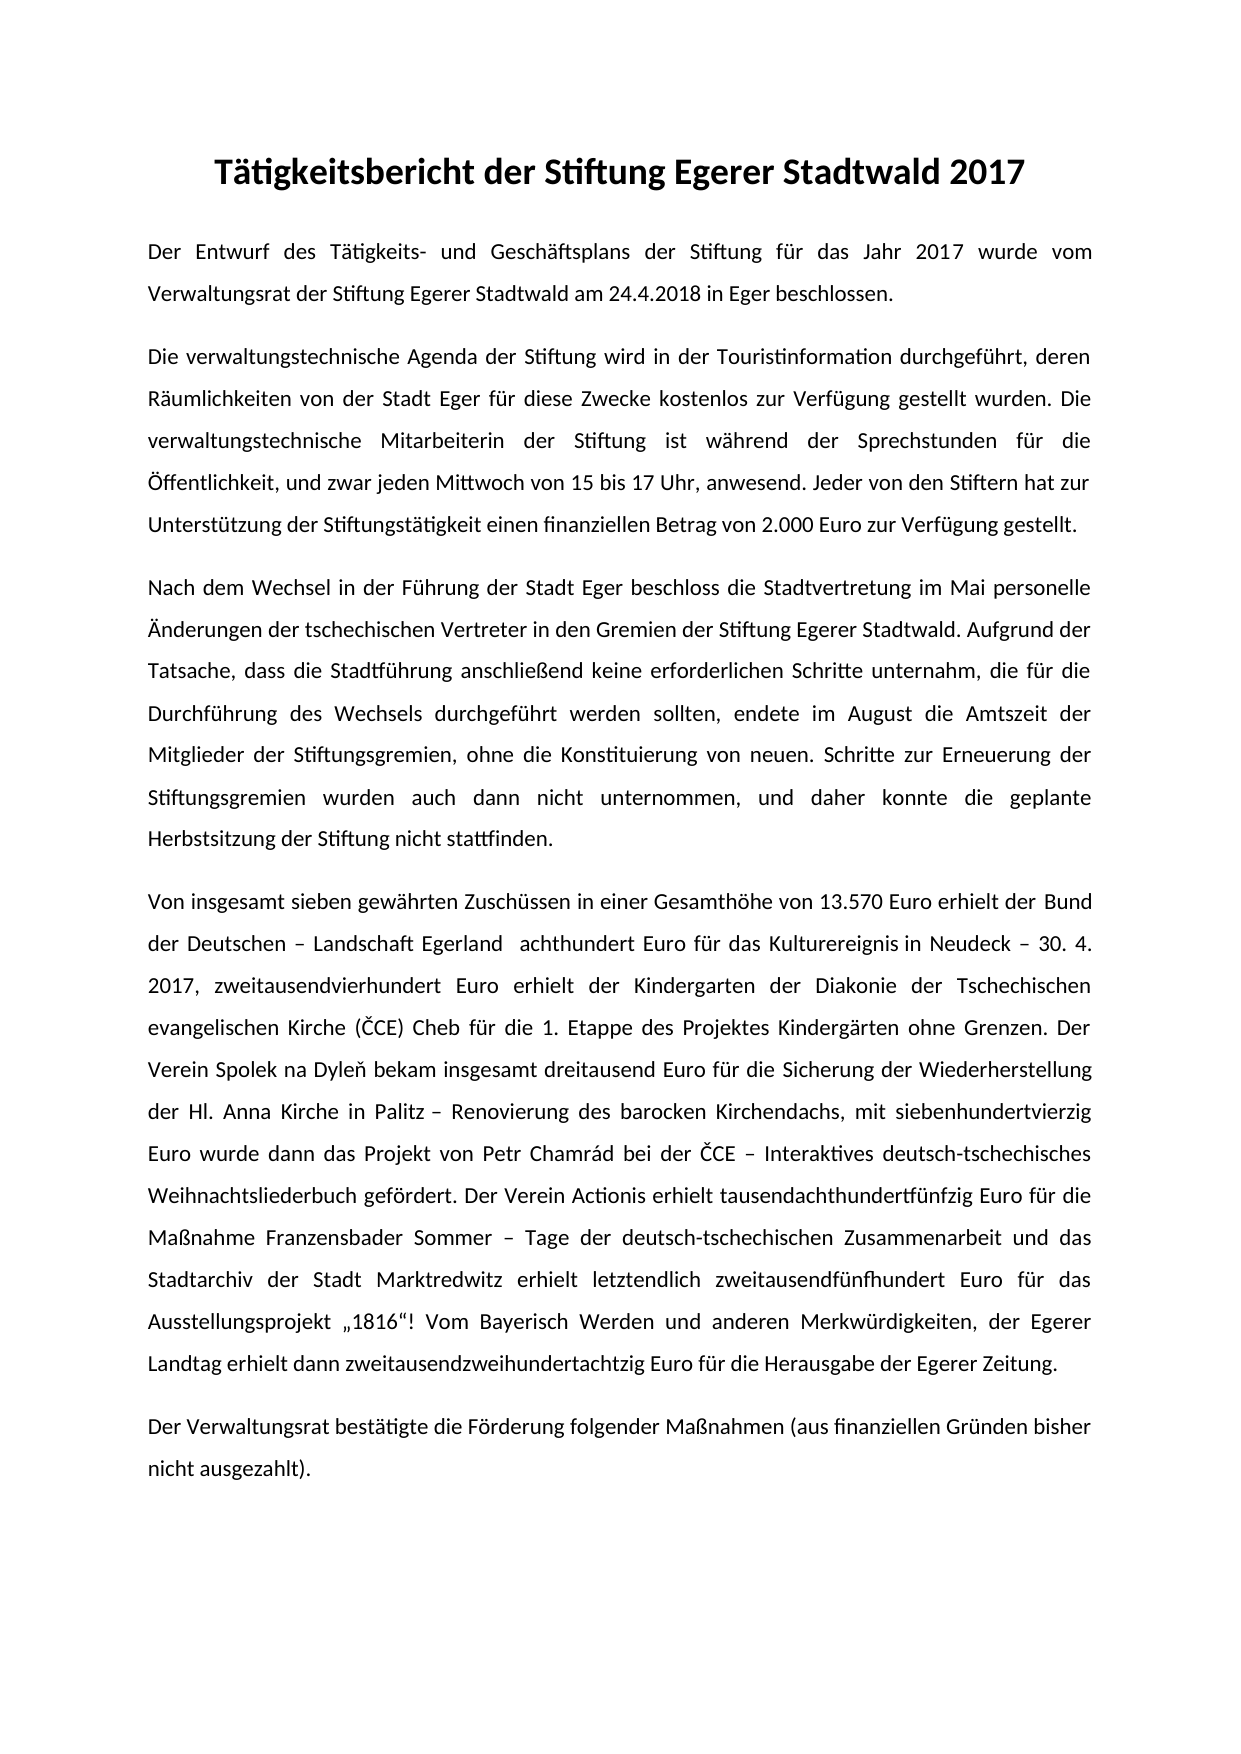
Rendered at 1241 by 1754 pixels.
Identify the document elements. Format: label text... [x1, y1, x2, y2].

text Von insgesamt sieben gewährten Zuschüssen in einer Gesamthöhe von 13.570 Euro erhielt der Bund der Deutschen – Landschaft Egerland achthundert Euro für das Kulturereignis in Neudeck – 30. 4. 2017, zweitausendvierhundert Euro erhielt der Kindergarten der Diakonie der Tschechischen evangelischen Kirche (ČCE) Cheb für die 1. Etappe des Projektes Kindergärten ohne Grenzen. Der Verein Spolek na Dyleň bekam insgesamt dreitausend Euro für die Sicherung der Wiederherstellung der Hl. Anna Kirche in Palitz – Renovierung des barocken Kirchendachs, mit siebenhundertvierzig Euro wurde dann das Projekt von Petr Chamrád bei der ČCE – Interaktives deutsch-tschechisches Weihnachtsliederbuch gefördert. Der Verein Actionis erhielt tausendachthundertfünfzig Euro für die Maßnahme Franzensbader Sommer – Tage der deutsch-tschechischen Zusammenarbeit und das Stadtarchiv der Stadt Marktredwitz erhielt letztendlich zweitausendfünfhundert Euro für das Ausstellungsprojekt „1816“! Vom Bayerisch Werden und anderen Merkwürdigkeiten, der Egerer Landtag erhielt dann zweitausendzweihundertachtzig Euro für die Herausgabe der Egerer Zeitung. [148, 887, 1093, 1377]
text Der Verwaltungsrat bestätigte die Förderung folgender Maßnahmen (aus finanziellen Gründen bisher nicht ausgezahlt). [148, 1412, 1093, 1482]
text Die verwaltungstechnische Agenda der Stiftung wird in der Touristinformation durchgeführt, deren Räumlichkeiten von der Stadt Eger für diese Zwecke kostenlos zur Verfügung gestellt wurden. Die verwaltungstechnische Mitarbeiterin der Stiftung ist während der Sprechstunden für die Öffentlichkeit, und zwar jeden Mittwoch von 15 bis 17 Uhr, anwesend. Jeder von den Stiftern hat zur Unterstützung der Stiftungstätigkeit einen finanziellen Betrag von 2.000 Euro zur Verfügung gestellt. [148, 342, 1093, 538]
text Tätigkeitsbericht der Stiftung Egerer Stadtwald 2017 [148, 148, 1093, 193]
text Der Entwurf des Tätigkeits- und Geschäftsplans der Stiftung für das Jahr 2017 wurde vom Verwaltungsrat der Stiftung Egerer Stadtwald am 24.4.2018 in Eger beschlossen. [148, 237, 1093, 307]
text Nach dem Wechsel in der Führung der Stadt Eger beschloss die Stadtvertretung im Mai personelle Änderungen der tschechischen Vertreter in den Gremien der Stiftung Egerer Stadtwald. Aufgrund der Tatsache, dass die Stadtführung anschließend keine erforderlichen Schritte unternahm, die für die Durchführung des Wechsels durchgeführt werden sollten, endete im August die Amtszeit der Mitglieder der Stiftungsgremien, ohne die Konstituierung von neuen. Schritte zur Erneuerung der Stiftungsgremien wurden auch dann nicht unternommen, und daher konnte die geplante Herbstsitzung der Stiftung nicht stattfinden. [148, 573, 1093, 853]
